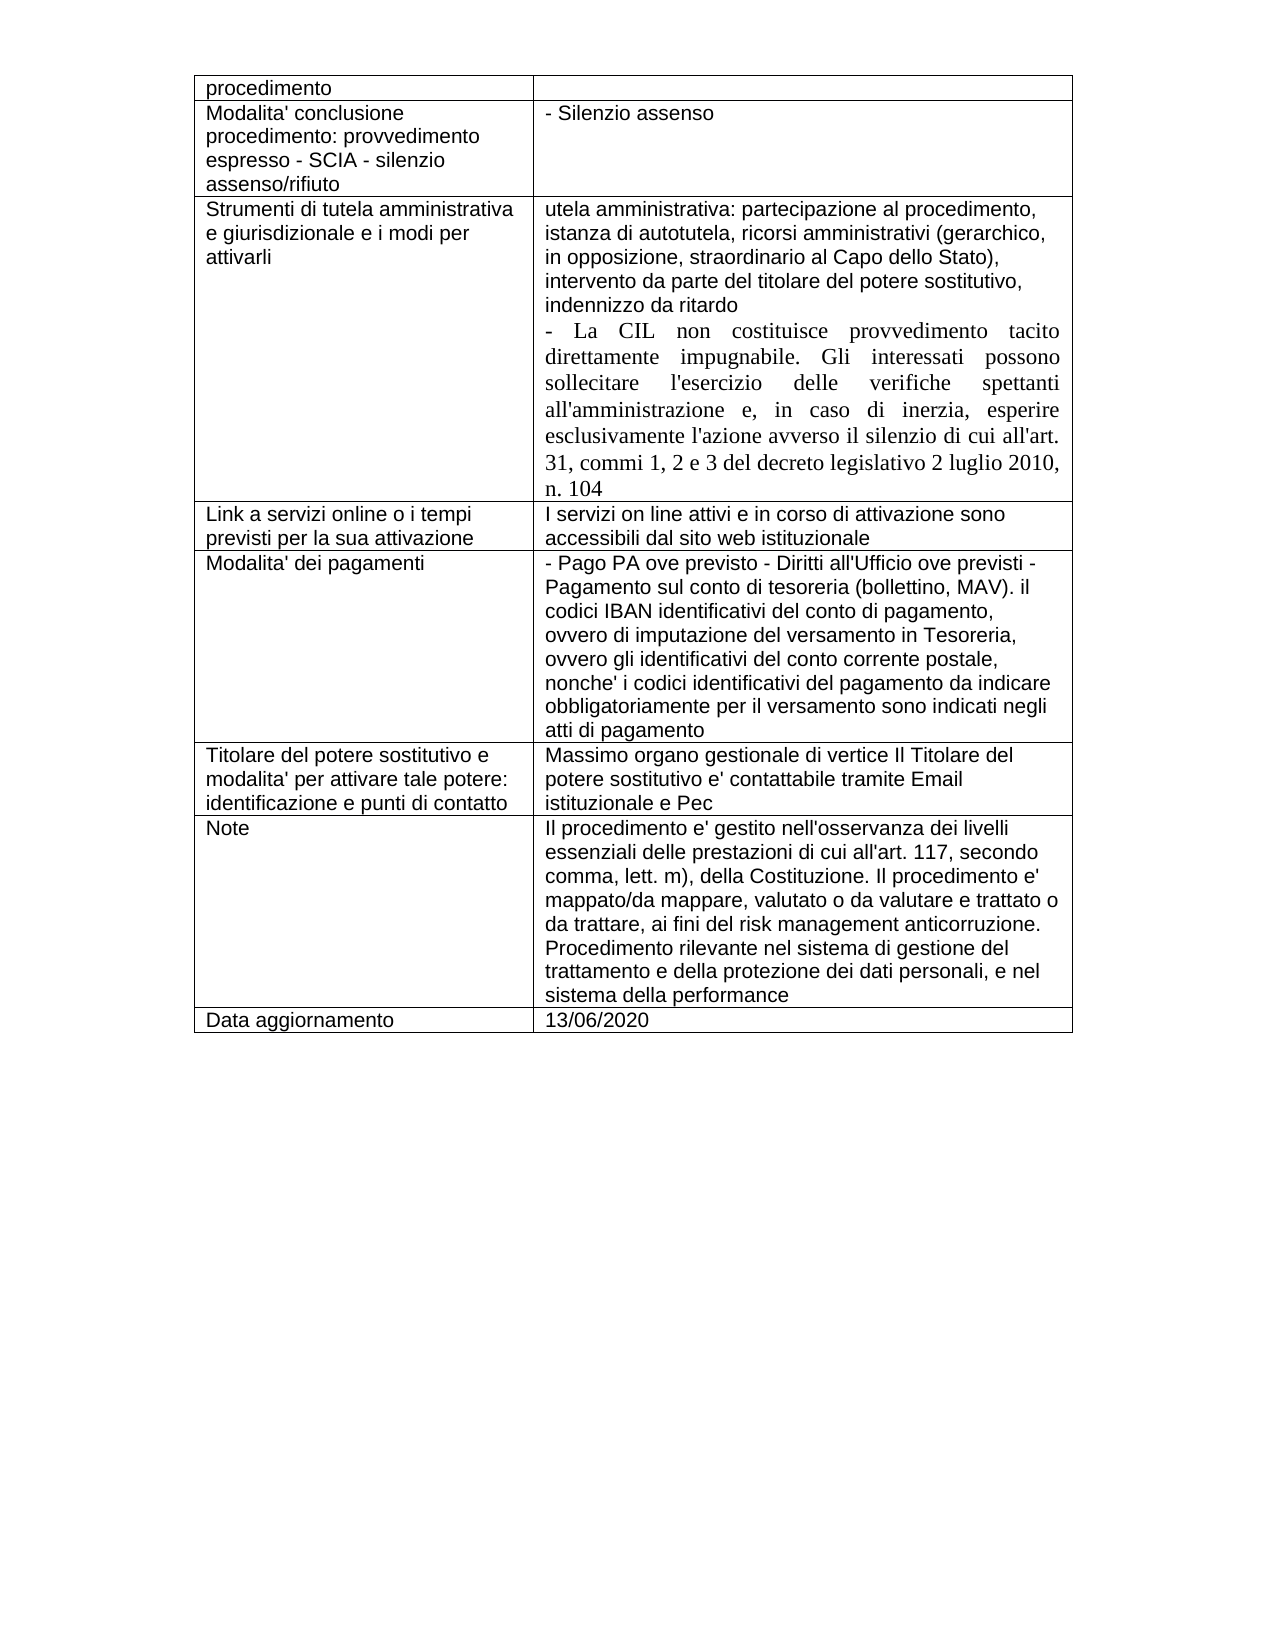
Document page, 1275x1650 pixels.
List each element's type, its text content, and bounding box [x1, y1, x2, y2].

table_cell utela amministrativa: partecipazione al procedimento, istanza di autotutela, ricorsi amministrativi (gerarchico, in opposizione, straordinario al Capo dello Stato), intervento da parte del titolare del potere sostitutivo, indennizzo da ritardo - La CIL non costituisce provvedimento tacito direttamente impugnabile. Gli interessati possono sollecitare l'esercizio delle verifiche spettanti all'amministrazione e, in caso di inerzia, esperire esclusivamente l'azione avverso il silenzio di cui all'art. 31, commi 1, 2 e 3 del decreto legislativo 2 luglio 2010, n. 104 [534, 197, 1072, 501]
table_cell Massimo organo gestionale di vertice Il Titolare del potere sostitutivo e' contattabile tramite Email istituzionale e Pec [534, 743, 1072, 815]
table_cell - Silenzio assenso [534, 101, 1072, 196]
table_cell Link a servizi online o i tempi previsti per la sua attivazione [195, 502, 533, 550]
table_cell Il procedimento e' gestito nell'osservanza dei livelli essenziali delle prestazioni di cui all'art. 117, secondo comma, lett. m), della Costituzione. Il procedimento e' mappato/da mappare, valutato o da valutare e trattato o da trattare, ai fini del risk management anticorruzione. Procedimento rilevante nel sistema di gestione del trattamento e della protezione dei dati personali, e nel sistema della performance [534, 816, 1072, 1007]
table_cell Titolare del potere sostitutivo e modalita' per attivare tale potere: identificazione e punti di contatto [195, 743, 533, 815]
table_cell Note [195, 816, 533, 1007]
table_cell Data aggiornamento [195, 1008, 533, 1032]
table_cell 13/06/2020 [534, 1008, 1072, 1032]
table_cell I servizi on line attivi e in corso di attivazione sono accessibili dal sito web istituzionale [534, 502, 1072, 550]
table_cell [195, 76, 533, 100]
table_cell Modalita' dei pagamenti [195, 551, 533, 742]
table_cell Strumenti di tutela amministrativa e giurisdizionale e i modi per attivarli [195, 197, 533, 501]
table_cell - Pago PA ove previsto - Diritti all'Ufficio ove previsti - Pagamento sul conto di tesoreria (bollettino, MAV). il codici IBAN identificativi del conto di pagamento, ovvero di imputazione del versamento in Tesoreria, ovvero gli identificativi del conto corrente postale, nonche' i codici identificativi del pagamento da indicare obbligatoriamente per il versamento sono indicati negli atti di pagamento [534, 551, 1072, 742]
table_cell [534, 76, 1072, 100]
table_cell Modalita' conclusione procedimento: provvedimento espresso - SCIA - silenzio assenso/rifiuto [195, 101, 533, 196]
